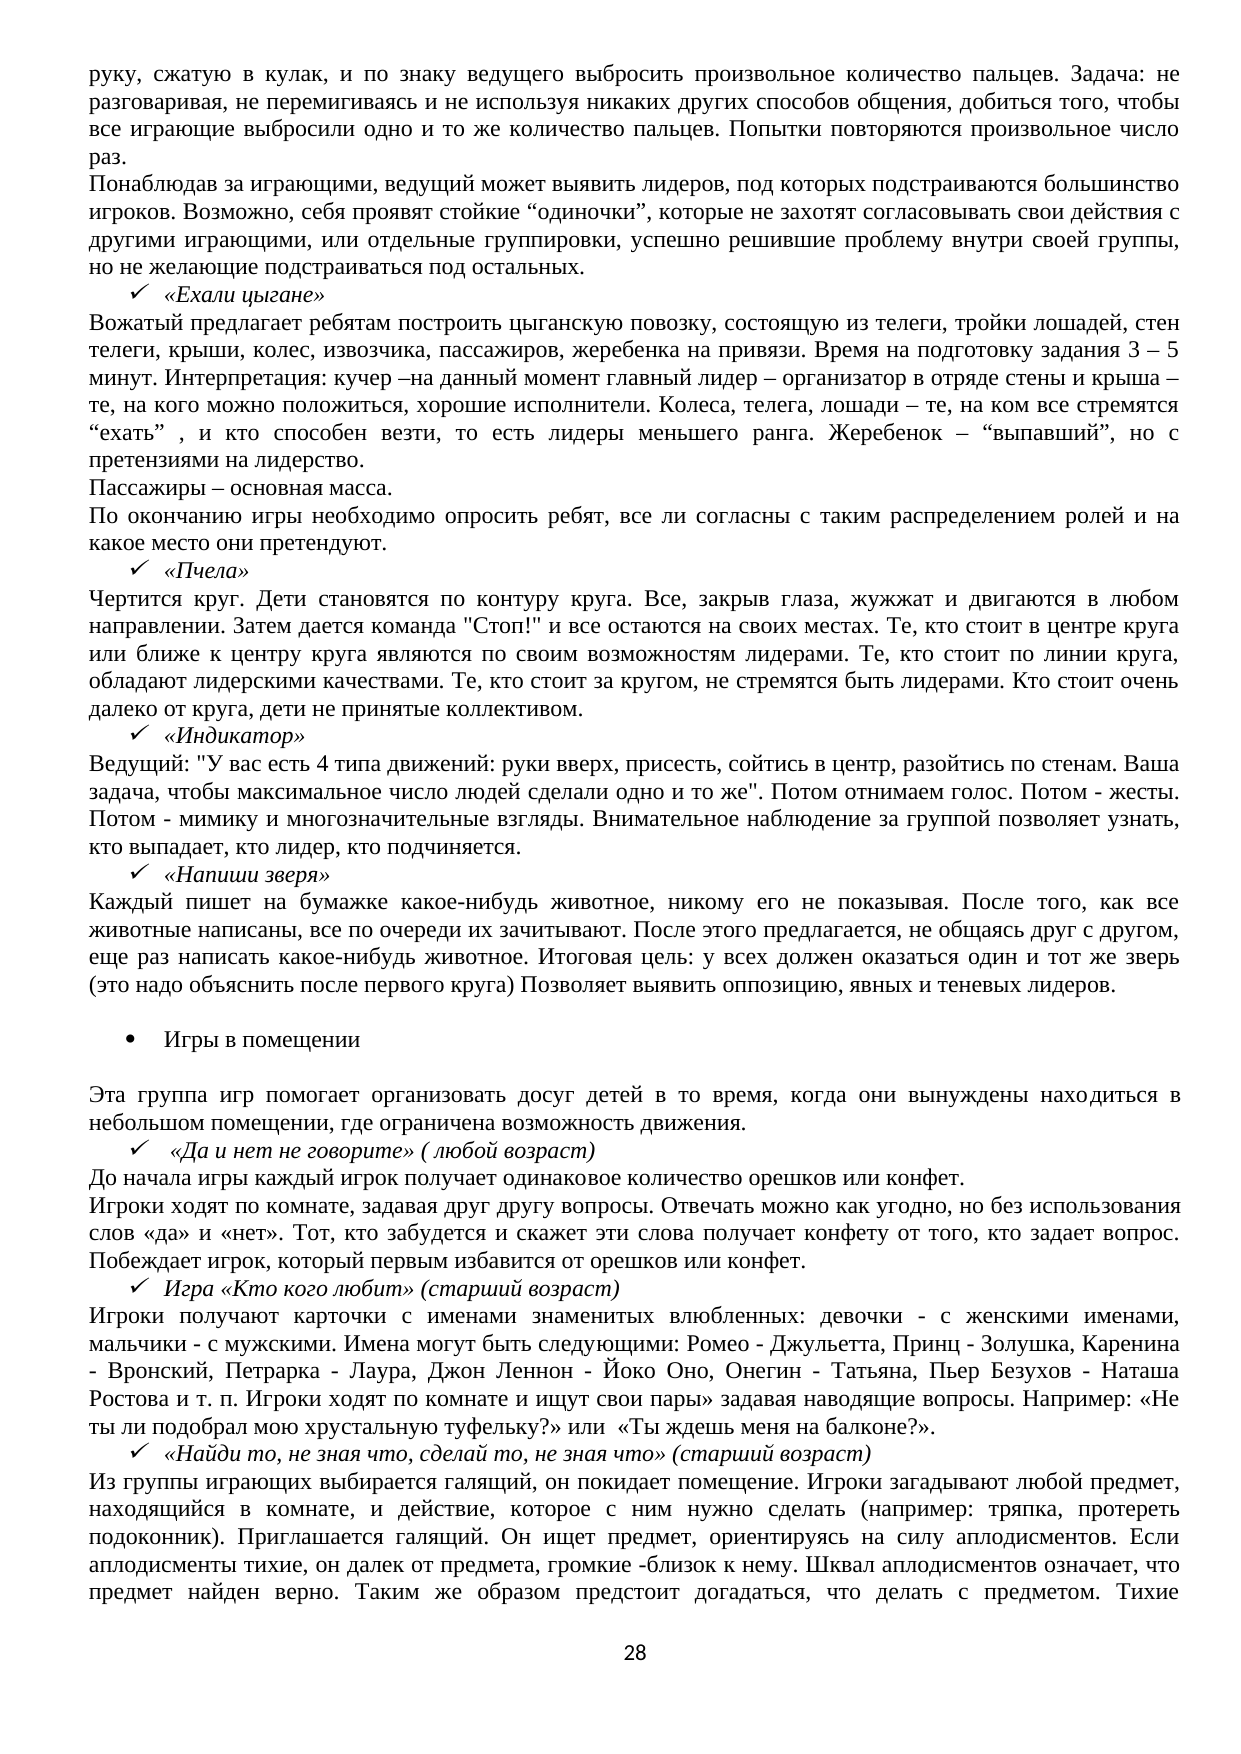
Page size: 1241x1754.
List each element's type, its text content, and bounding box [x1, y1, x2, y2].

text Чертится круг. Дети становятся по контуру круга. Все, закрыв глаза, жужжат и двигаются в любом направлении. Затем дается команда "Стоп!" и все остаются на своих местах. Те, кто стоит в центре круга или ближе к центру круга являются по своим возможностям лидерами. Те, кто стоит по линии круга, обладают лидерскими качествами. Те, кто стоит за кругом, не стремятся быть лидерами. Кто стоит очень далеко от круга, дети не принятые коллективом. [89, 583, 1181, 722]
text Понаблюдав за играющими, ведущий может выявить лидеров, под которых подстраиваются большинство игроков. Возможно, себя проявят стойкие “одиночки”, которые не захотят согласовывать свои действия с другими играющими, или отдельные группировки, успешно решившие проблему внутри своей группы, но не желающие подстраиваться под остальных. [89, 169, 1181, 280]
text Вожатый предлагает ребятам построить цыганскую повозку, состоящую из телеги, тройки лошадей, стен телеги, крыши, колес, извозчика, пассажиров, жеребенка на привязи. Время на подготовку задания 3 – 5 минут. Интерпретация: кучер –на данный момент главный лидер – организатор в отряде стены и крыша – те, на кого можно положиться, хорошие исполнители. Колеса, телега, лошади – те, на ком все стремятся “ехать” , и кто способен везти, то есть лидеры меньшего ранга. Жеребенок – “выпавший”, но с претензиями на лидерство. [89, 307, 1181, 473]
list «Индикатор» [126, 722, 1181, 749]
list Игра «Кто кого любит» (старший возраст) [126, 1274, 1181, 1301]
list «Да и нет не говорите» ( любой возраст) [126, 1136, 1181, 1163]
text Игроки получают карточки с именами знаменитых влюбленных: девочки - с женскими именами, мальчики - с мужскими. Имена могут быть следующими: Ромео - Джульетта, Принц - Золушка, Каренина - Вронский, Петрарка - Лаура, Джон Леннон - Йоко Оно, Онегин - Татьяна, Пьер Безухов - Наташа Ростова и т. п. Игроки ходят по комнате и ищут свои пары» задавая наводящие вопросы. Например: «Не ты ли подобрал мою хрустальную туфельку?» или «Ты ждешь меня на балконе?». [89, 1301, 1181, 1439]
text Каждый пишет на бумажке какое-нибудь животное, никому его не показывая. После того, как все животные написаны, все по очереди их зачитывают. После этого предлагается, не общаясь друг с другом, еще раз написать какое-нибудь животное. Итоговая цель: у всех должен оказаться один и тот же зверь (это надо объяснить после первого круга) Позволяет выявить оппозицию, явных и теневых лидеров. [89, 887, 1181, 998]
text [89, 1467, 1181, 1605]
text Игроки ходят по комнате, задавая друг другу вопросы. Отвечать можно как угодно, но без использования слов «да» и «нет». Тот, кто забудется и скажет эти слова получает конфету от того, кто задает вопрос. Побеждает игрок, который первым избавится от орешков или конфет. [89, 1191, 1181, 1274]
text Ведущий: "У вас есть 4 типа движений: руки вверх, присесть, сойтись в центр, разойтись по стенам. Ваша задача, чтобы максимальное число людей сделали одно и то же". Потом отнимаем голос. Потом - жесты. Потом - мимику и многозначительные взгляды. Внимательное наблюдение за группой позволяет узнать, кто выпадает, кто лидер, кто подчиняется. [89, 749, 1181, 859]
list «Напиши зверя» [126, 859, 1181, 887]
text Эта группа игр помогает организовать досуг детей в то время, когда они вынуждены находиться в небольшом помещении, где ограничена возможность движения. [89, 1080, 1181, 1136]
list Игры в помещении [126, 1025, 1181, 1053]
text Пассажиры – основная масса. [89, 473, 1181, 501]
text До начала игры каждый игрок получает одинаковое количество орешков или конфет. [89, 1163, 1181, 1191]
list «Пчела» [126, 556, 1181, 583]
list «Найди то, не зная что, сделай то, не зная что» (старший возраст) [126, 1439, 1181, 1467]
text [89, 59, 1181, 169]
list «Ехали цыгане» [126, 280, 1181, 307]
text По окончанию игры необходимо опросить ребят, все ли согласны с таким распределением ролей и на какое место они претендуют. [89, 501, 1181, 556]
